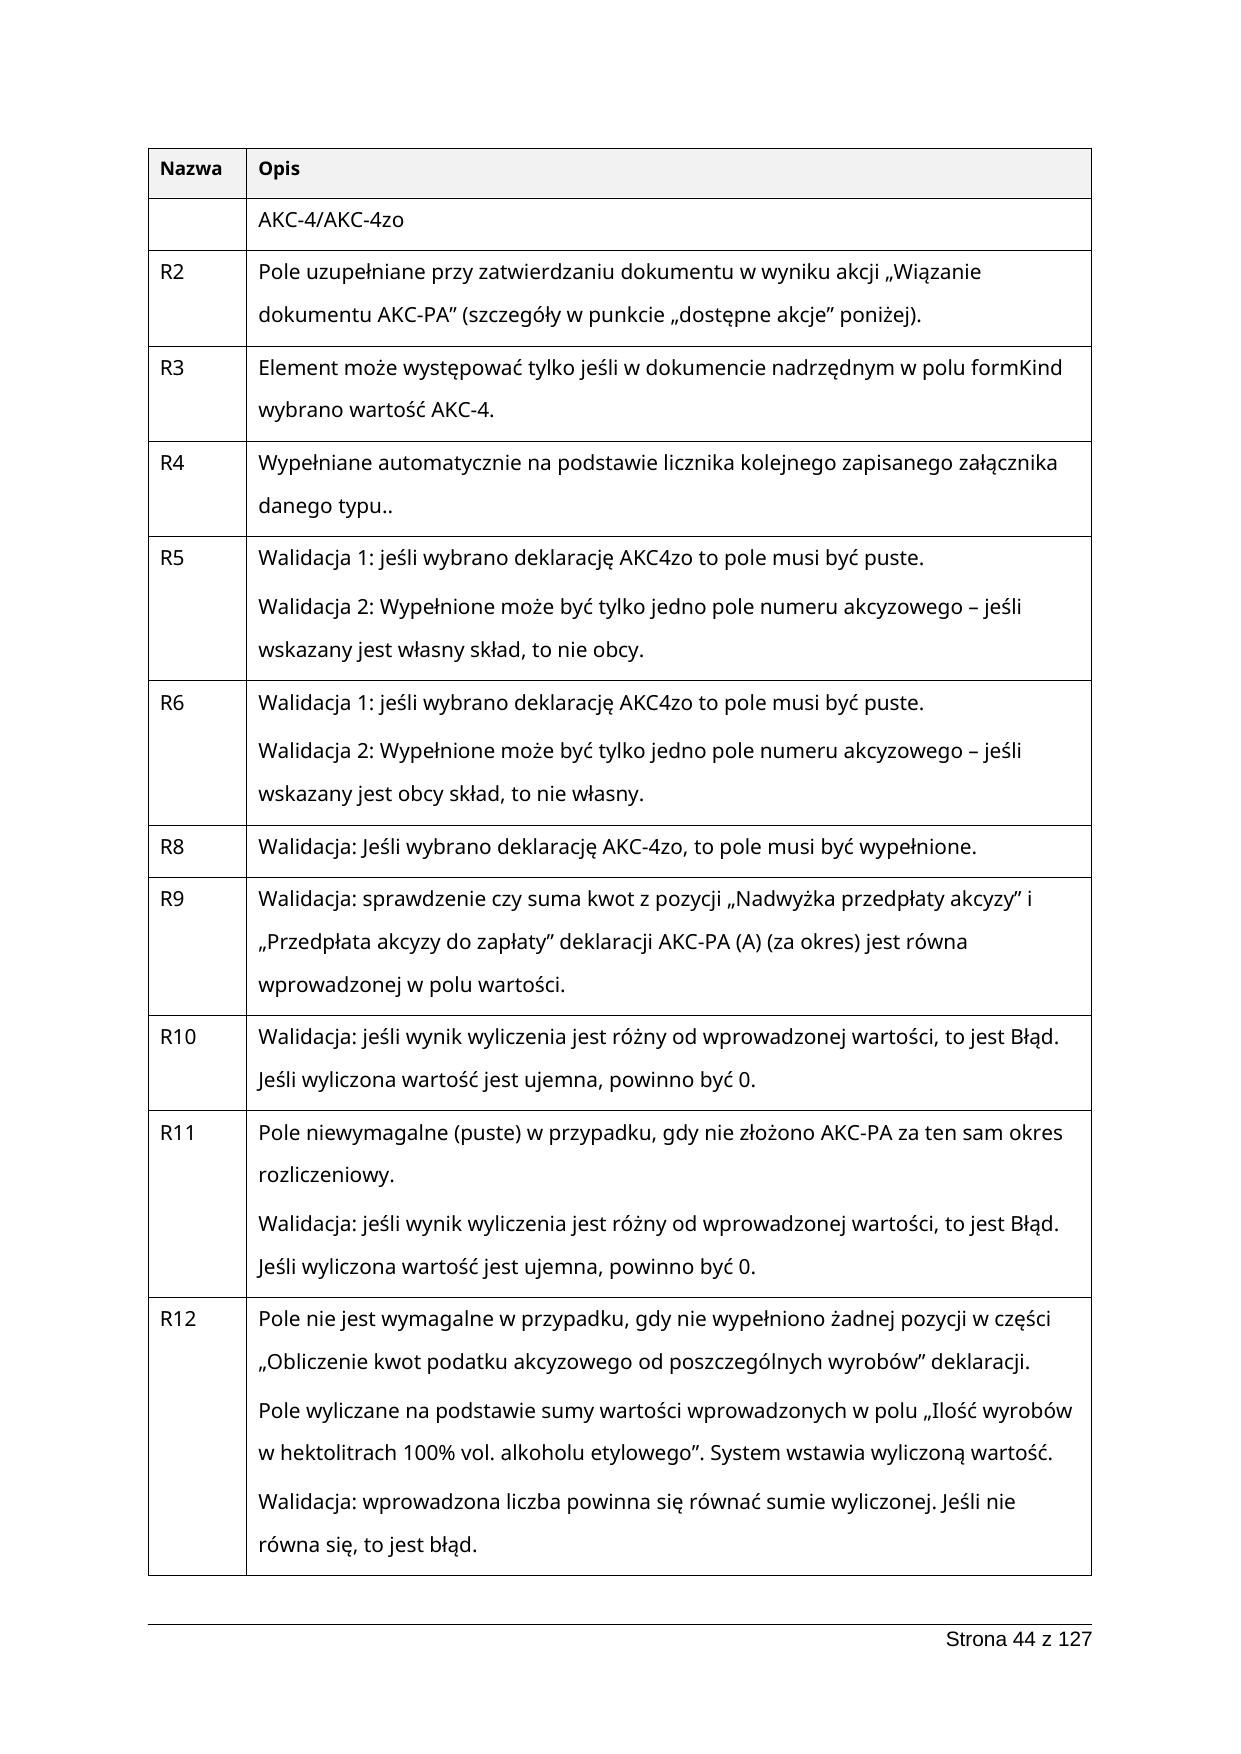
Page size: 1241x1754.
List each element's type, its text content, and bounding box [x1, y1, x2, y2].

table_cell R4 [149, 442, 246, 536]
table_cell Pole uzupełniane przy zatwierdzaniu dokumentu w wyniku akcji „Wiązanie dokumentu AKC-PA” (szczegóły w punkcie „dostępne akcje” poniżej). [247, 251, 1091, 346]
table_cell R3 [149, 347, 246, 441]
table_cell R11 [149, 1111, 246, 1297]
table_cell R9 [149, 878, 246, 1015]
table_cell Walidacja 1: jeśli wybrano deklarację AKC4zo to pole musi być puste. Walidacja 2: Wypełnione może być tylko jedno pole numeru akcyzowego – jeśli wskazany jest własny skład, to nie obcy. [247, 537, 1091, 680]
table_cell Walidacja 1: jeśli wybrano deklarację AKC4zo to pole musi być puste. Walidacja 2: Wypełnione może być tylko jedno pole numeru akcyzowego – jeśli wskazany jest obcy skład, to nie własny. [247, 681, 1091, 824]
table_cell R1 [149, 199, 246, 250]
table_header Nazwa [149, 149, 246, 197]
table_cell Pole nie jest wymagalne w przypadku, gdy nie wypełniono żadnej pozycji w części „Obliczenie kwot podatku akcyzowego od poszczególnych wyrobów” deklaracji. Pole wyliczane na podstawie sumy wartości wprowadzonych w polu „Ilość wyrobów w hektolitrach 100% vol. alkoholu etylowego”. System wstawia wyliczoną wartość. Walidacja: wprowadzona liczba powinna się równać sumie wyliczonej. Jeśli nie równa się, to jest błąd. [247, 1298, 1091, 1575]
table_header Opis [247, 149, 1091, 197]
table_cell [247, 199, 1091, 250]
table_cell Walidacja: sprawdzenie czy suma kwot z pozycji „Nadwyżka przedpłaty akcyzy” i „Przedpłata akcyzy do zapłaty” deklaracji AKC-PA (A) (za okres) jest równa wprowadzonej w polu wartości. [247, 878, 1091, 1015]
table_cell R12 [149, 1298, 246, 1575]
table_cell Pole niewymagalne (puste) w przypadku, gdy nie złożono AKC-PA za ten sam okres rozliczeniowy. Walidacja: jeśli wynik wyliczenia jest różny od wprowadzonej wartości, to jest Błąd. Jeśli wyliczona wartość jest ujemna, powinno być 0. [247, 1111, 1091, 1297]
table_cell R8 [149, 826, 246, 877]
table_cell Walidacja: Jeśli wybrano deklarację AKC-4zo, to pole musi być wypełnione. [247, 826, 1091, 877]
table_cell R6 [149, 681, 246, 824]
table_cell Element może występować tylko jeśli w dokumencie nadrzędnym w polu formKind wybrano wartość AKC-4. [247, 347, 1091, 441]
table_cell R5 [149, 537, 246, 680]
table_cell R10 [149, 1016, 246, 1110]
table_cell R2 [149, 251, 246, 346]
table_cell Wypełniane automatycznie na podstawie licznika kolejnego zapisanego załącznika danego typu.. [247, 442, 1091, 536]
table_cell Walidacja: jeśli wynik wyliczenia jest różny od wprowadzonej wartości, to jest Błąd. Jeśli wyliczona wartość jest ujemna, powinno być 0. [247, 1016, 1091, 1110]
